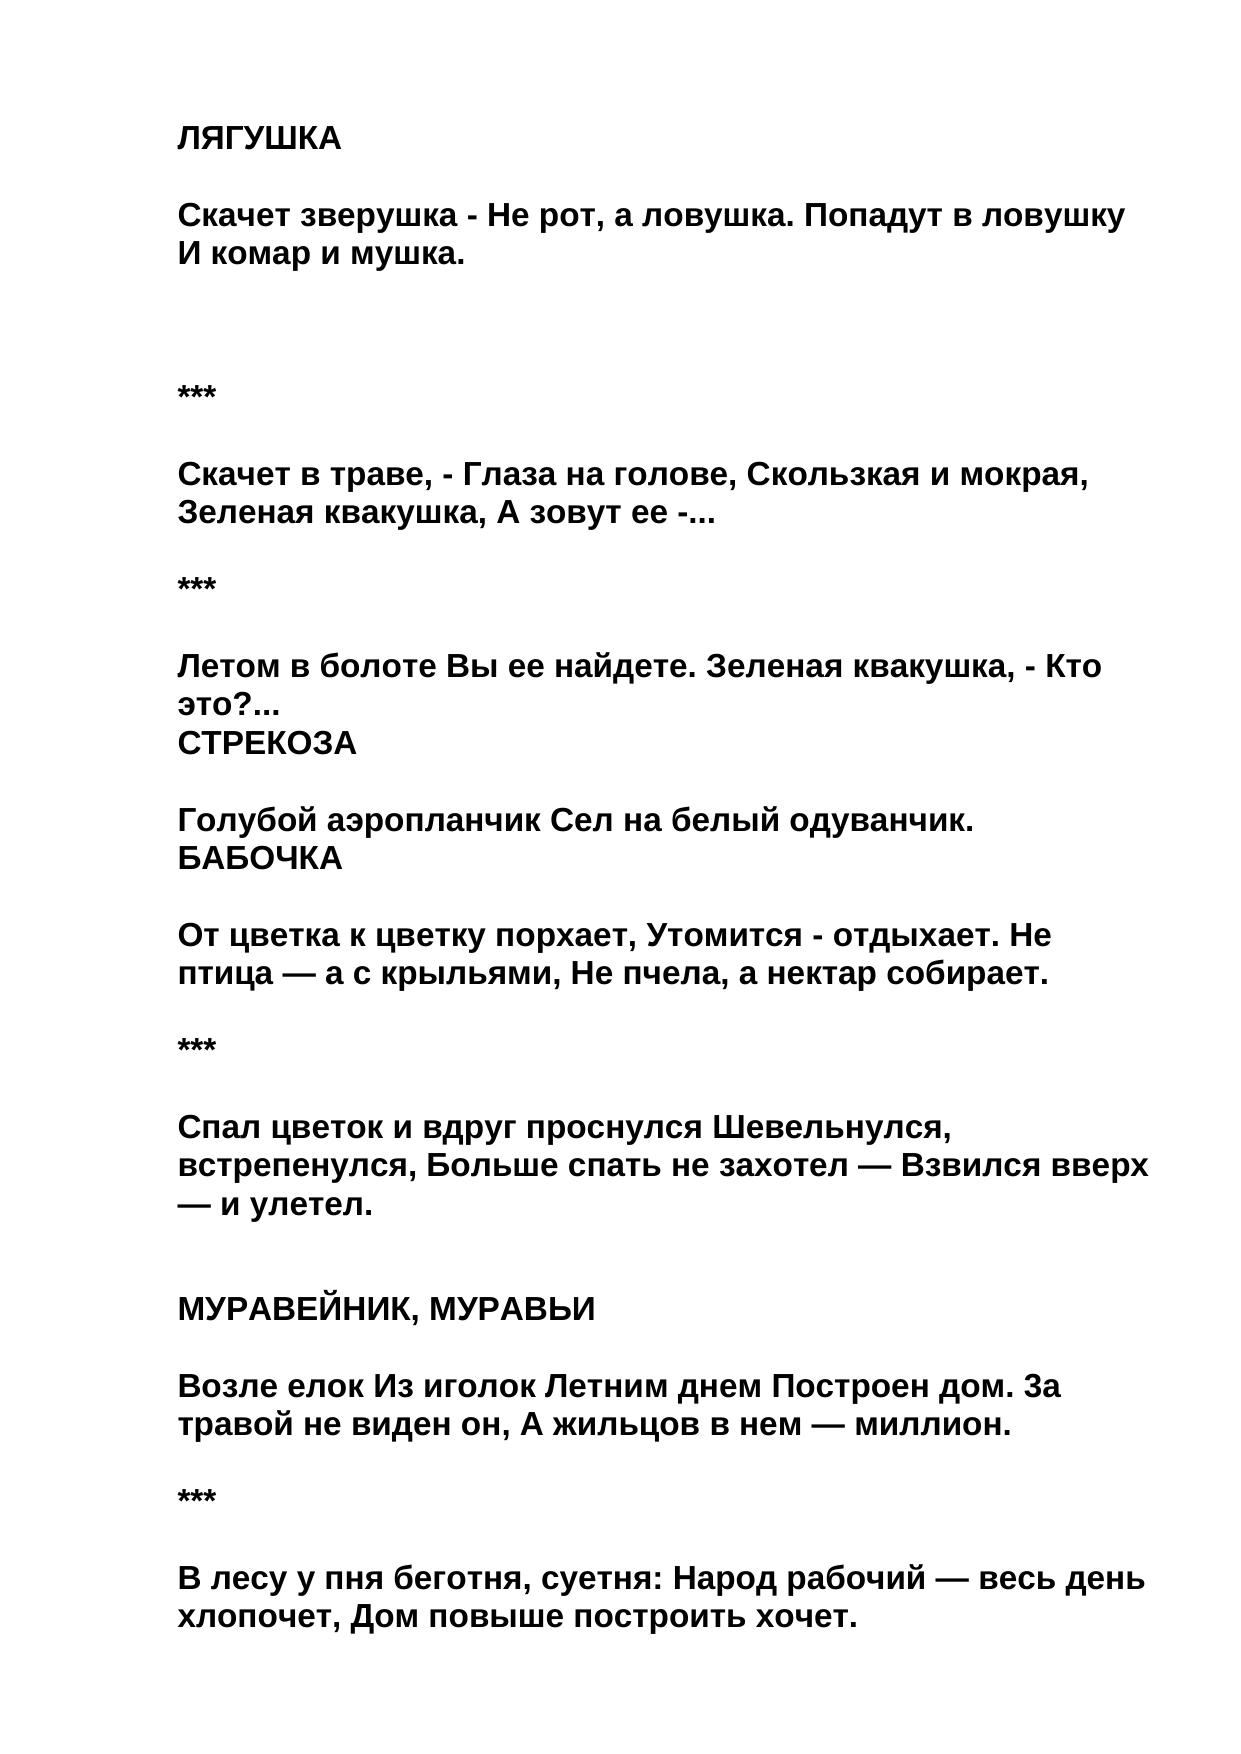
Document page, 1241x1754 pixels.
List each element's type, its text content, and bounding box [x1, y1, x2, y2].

text Возле елок Из иголок Летним днем Построен дом. 3а травой не виден он, А жильцов в нем — миллион. [177, 1366, 1152, 1443]
text От цветка к цветку порхает, Утомится - отдыхает. Не птица — а с крыльями, Не пчела, а нектар собирает. [177, 915, 1152, 992]
text ЛЯГУШКА [177, 118, 1152, 157]
text *** [177, 569, 1152, 607]
text БАБОЧКА [177, 838, 1152, 876]
text *** [177, 1030, 1152, 1069]
text Голубой аэропланчик Сел на белый одуванчик. [177, 799, 1152, 838]
text Скачет в траве, - Глаза на голове, Скользкая и мокрая, Зеленая квакушка, А зовут ее -... [177, 454, 1152, 531]
text МУРАВЕЙНИК, МУРАВЬИ [177, 1289, 1152, 1327]
text Спал цветок и вдруг проснулся Шевельнулся, встрепенулся, Больше спать не захотел — Взвился вверх — и улетел. [177, 1107, 1152, 1222]
text Скачет зверушка - Не рот, а ловушка. Попадут в ловушку И комар и мушка. [177, 195, 1152, 272]
text *** [177, 1481, 1152, 1519]
text *** [177, 377, 1152, 415]
text В лесу у пня беготня, суетня: Народ рабочий — весь день хлопочет, Дом повыше построить хочет. [177, 1558, 1152, 1635]
text Летом в болоте Вы ее найдете. Зеленая квакушка, - Кто это?... [177, 646, 1152, 723]
text СТРЕКОЗА [177, 723, 1152, 761]
